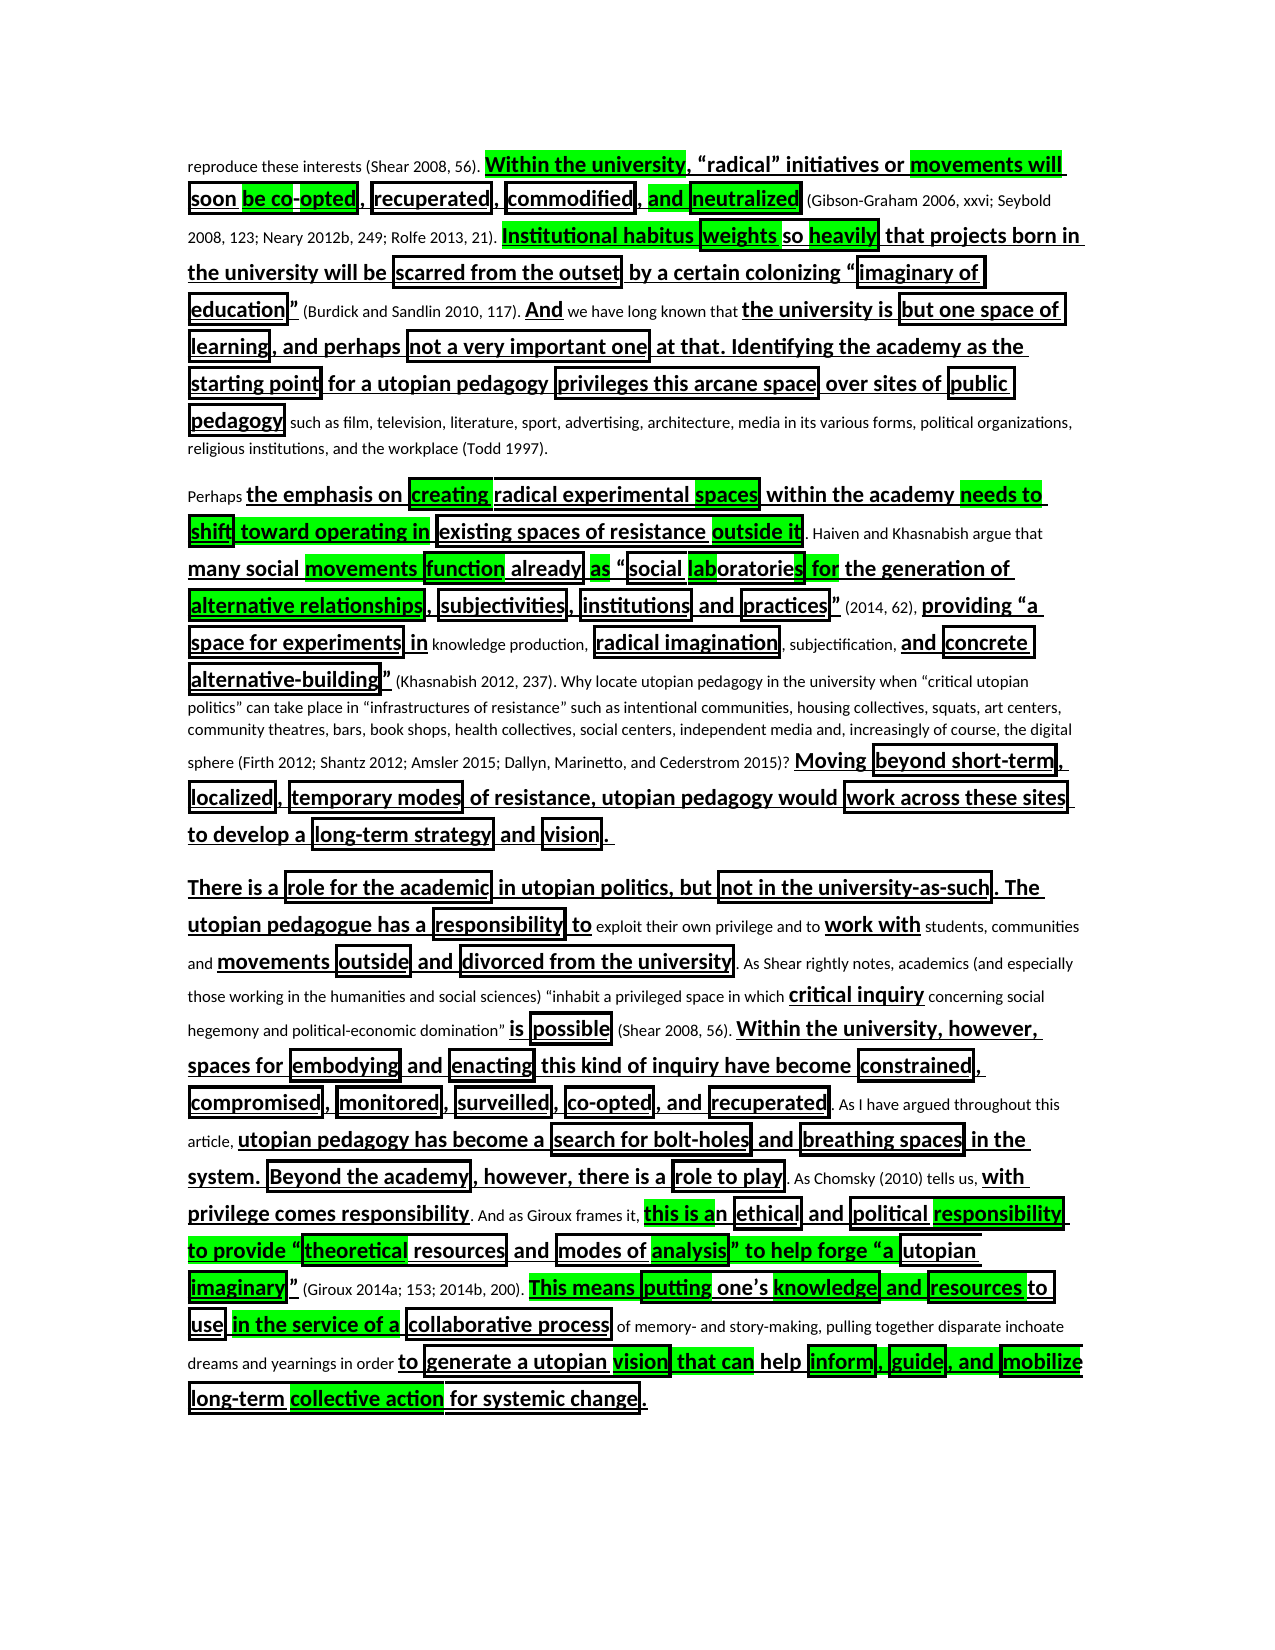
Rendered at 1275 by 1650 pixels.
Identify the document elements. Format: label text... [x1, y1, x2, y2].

text There is a role for the academic in utopian politics, but not in the university-as-such. The utopian pedagogue has a responsibility to exploit their own privilege and to work with students, communities and movements outside and divorced from the university. As Shear rightly notes, academics (and especially those working in the humanities and social sciences) “inhabit a privileged space in which critical inquiry concerning social hegemony and political-economic domination” is possible (Shear 2008, 56). Within the university, however, spaces for embodying and enacting this kind of inquiry have become constrained, compromised, monitored, surveilled, co-opted, and recuperated. As I have argued throughout this article, utopian pedagogy has become a search for bolt-holes and breathing spaces in the system. Beyond the academy, however, there is a role to play. As Chomsky (2010) tells us, with privilege comes responsibility. And as Giroux frames it, this is an ethical and political responsibility to provide “theoretical resources and modes of analysis” to help forge “a utopian imaginary” (Giroux 2014a; 153; 2014b, 200). This means putting one’s knowledge and resources to use in the service of a collaborative process of memory- and story-making, pulling together disparate inchoate dreams and yearnings in order to generate a utopian vision that can help inform, guide, and mobilize long-term collective action for systemic change. [187, 870, 1087, 1415]
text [187, 150, 1087, 459]
text Perhaps the emphasis on creating radical experimental spaces within the academy needs to shift toward operating in existing spaces of resistance outside it. Haiven and Khasnabish argue that many social movements function already as “social laboratories for the generation of alternative relationships, subjectivities, institutions and practices” (2014, 62), providing “a space for experiments in knowledge production, radical imagination, subjectification, and concrete alternative-building” (Khasnabish 2012, 237). Why locate utopian pedagogy in the university when “critical utopian politics” can take place in “infrastructures of resistance” such as intentional communities, housing collectives, squats, art centers, community theatres, bars, book shops, health collectives, social centers, independent media and, increasingly of course, the digital sphere (Firth 2012; Shantz 2012; Amsler 2015; Dallyn, Marinetto, and Cederstrom 2015)? Moving beyond short-term, localized, temporary modes of resistance, utopian pedagogy would work across these sites to develop a long-term strategy and vision. [187, 477, 1087, 851]
